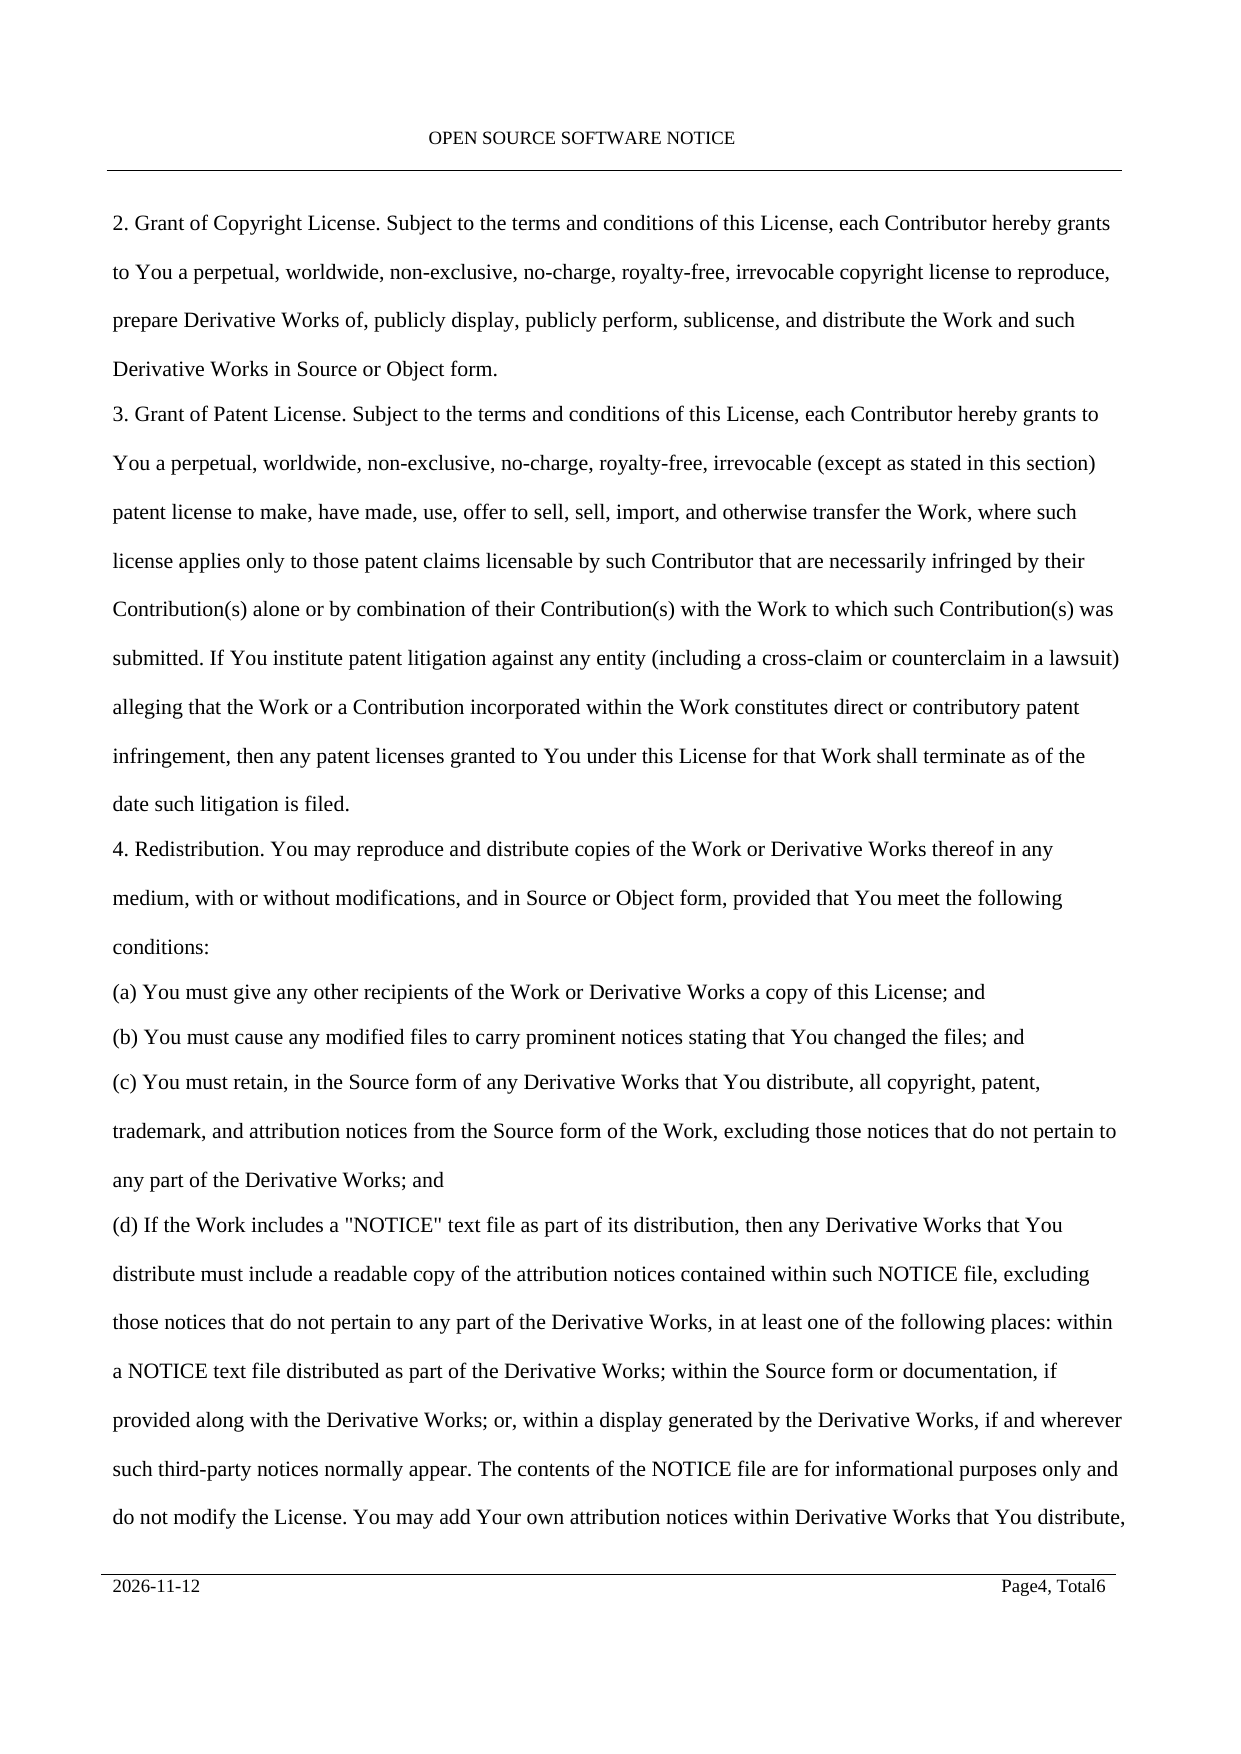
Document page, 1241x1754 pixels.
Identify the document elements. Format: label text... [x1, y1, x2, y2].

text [112, 1208, 1128, 1533]
text 2. Grant of Copyright License. Subject to the terms and conditions of this License, each Contributor hereby grants to You a perpetual, worldwide, non-exclusive, no-charge, royalty-free, irrevocable copyright license to reproduce, prepare Derivative Works of, publicly display, publicly perform, sublicense, and distribute the Work and such Derivative Works in Source or Object form. [112, 206, 1128, 385]
text (a) You must give any other recipients of the Work or Derivative Works a copy of this License; and [112, 975, 1128, 1008]
text 4. Redistribution. You may reproduce and distribute copies of the Work or Derivative Works thereof in any medium, with or without modifications, and in Source or Object form, provided that You meet the following conditions: [112, 833, 1128, 963]
text (c) You must retain, in the Source form of any Derivative Works that You distribute, all copyright, patent, trademark, and attribution notices from the Source form of the Work, excluding those notices that do not pertain to any part of the Derivative Works; and [112, 1066, 1128, 1196]
text (b) You must cause any modified files to carry prominent notices stating that You changed the files; and [112, 1021, 1128, 1053]
text 3. Grant of Patent License. Subject to the terms and conditions of this License, each Contributor hereby grants to You a perpetual, worldwide, non-exclusive, no-charge, royalty-free, irrevocable (except as stated in this section) patent license to make, have made, use, offer to sell, sell, import, and otherwise transfer the Work, where such license applies only to those patent claims licensable by such Contributor that are necessarily infringed by their Contribution(s) alone or by combination of their Contribution(s) with the Work to which such Contribution(s) was submitted. If You institute patent litigation against any entity (including a cross-claim or counterclaim in a lawsuit) alleging that the Work or a Contribution incorporated within the Work constitutes direct or contributory patent infringement, then any patent licenses granted to You under this License for that Work shall terminate as of the date such litigation is filed. [112, 398, 1128, 820]
